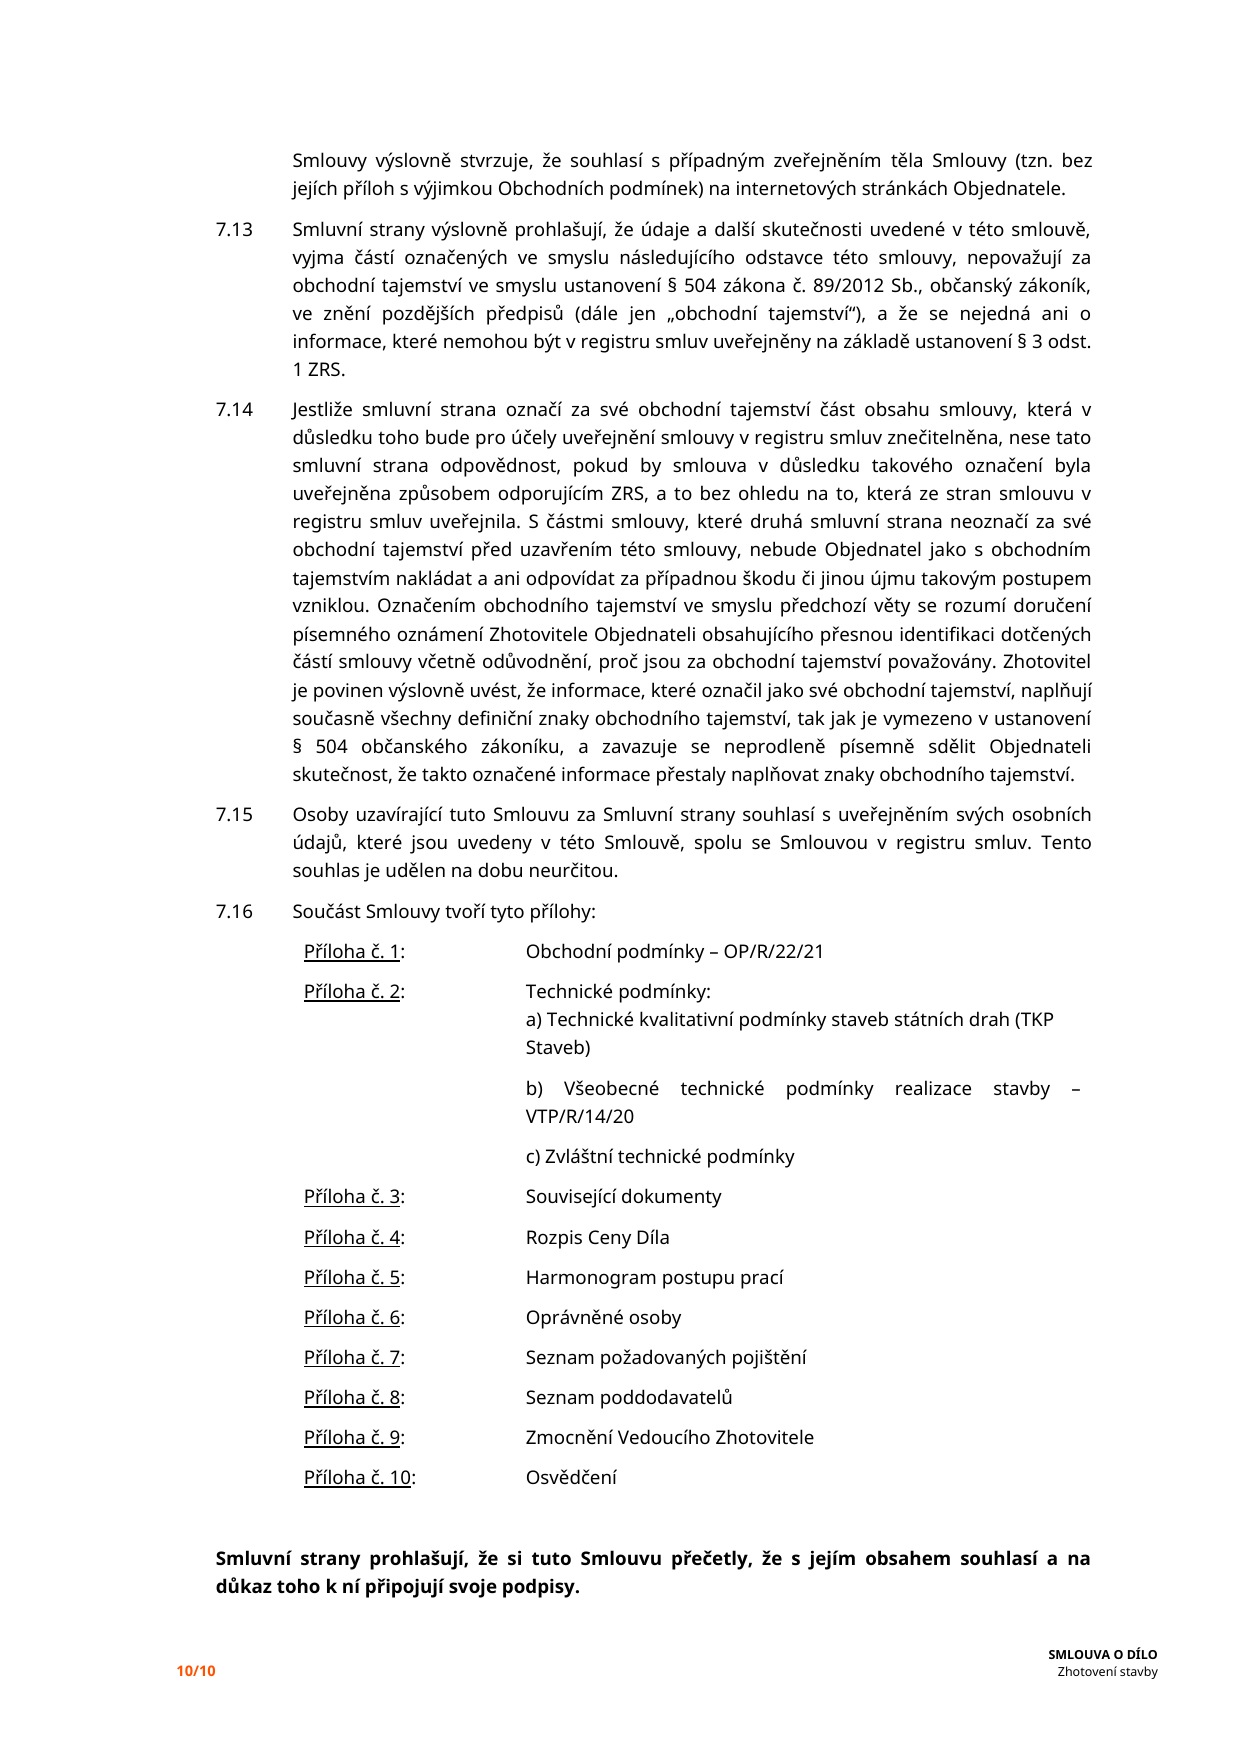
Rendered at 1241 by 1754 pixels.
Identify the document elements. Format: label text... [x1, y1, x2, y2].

table_cell Příloha č. 10: [216, 1465, 514, 1505]
table_cell Zmocnění Vedoucího Zhotovitele [514, 1425, 1093, 1464]
table_cell Rozpis Ceny Díla [514, 1224, 1093, 1264]
table_cell Technické podmínky: a) Technické kvalitativní podmínky staveb státních drah (TKP Staveb) b) Všeobecné technické podmínky realizace stavby – VTP/R/14/20 c) Zvláštní technické podmínky [514, 979, 1093, 1184]
table_cell Seznam požadovaných pojištění [514, 1344, 1093, 1384]
table_cell Příloha č. 4: [216, 1224, 514, 1264]
table_cell Příloha č. 2: [216, 979, 514, 1184]
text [216, 147, 1093, 201]
table_cell Příloha č. 7: [216, 1344, 514, 1384]
table_cell Příloha č. 9: [216, 1425, 514, 1464]
text Smluvní strany výslovně prohlašují, že údaje a další skutečnosti uvedené v této smlouvě, vyjma částí označených ve smyslu následujícího odstavce této smlouvy, nepovažují za obchodní tajemství ve smyslu ustanovení § 504 zákona č. 89/2012 Sb., občanský zákoník, ve znění pozdějších předpisů (dále jen „obchodní tajemství“), a že se nejedná ani o informace, které nemohou být v registru smluv uveřejněny na základě ustanovení § 3 odst. 1 ZRS. [216, 216, 1093, 382]
table_header Příloha č. 1: [216, 939, 514, 979]
text Jestliže smluvní strana označí za své obchodní tajemství část obsahu smlouvy, která v důsledku toho bude pro účely uveřejnění smlouvy v registru smluv znečitelněna, nese tato smluvní strana odpovědnost, pokud by smlouva v důsledku takového označení byla uveřejněna způsobem odporujícím ZRS, a to bez ohledu na to, která ze stran smlouvu v registru smluv uveřejnila. S částmi smlouvy, které druhá smluvní strana neoznačí za své obchodní tajemství před uzavřením této smlouvy, nebude Objednatel jako s obchodním tajemstvím nakládat a ani odpovídat za případnou škodu či jinou újmu takovým postupem vzniklou. Označením obchodního tajemství ve smyslu předchozí věty se rozumí doručení písemného oznámení Zhotovitele Objednateli obsahujícího přesnou identifikaci dotčených částí smlouvy včetně odůvodnění, proč jsou za obchodní tajemství považovány. Zhotovitel je povinen výslovně uvést, že informace, které označil jako své obchodní tajemství, naplňují současně všechny definiční znaky obchodního tajemství, tak jak je vymezeno v ustanovení § 504 občanského zákoníku, a zavazuje se neprodleně písemně sdělit Objednateli skutečnost, že takto označené informace přestaly naplňovat znaky obchodního tajemství. [216, 397, 1093, 786]
table_cell Harmonogram postupu prací [514, 1264, 1093, 1304]
table_cell Příloha č. 3: [216, 1184, 514, 1224]
table_cell Příloha č. 5: [216, 1264, 514, 1304]
text Součást Smlouvy tvoří tyto přílohy: [216, 898, 1093, 923]
table_cell Osvědčení [514, 1465, 1093, 1505]
table_cell Seznam poddodavatelů [514, 1384, 1093, 1424]
table_cell Oprávněné osoby [514, 1304, 1093, 1344]
table_header Obchodní podmínky – OP/R/22/21 [514, 939, 1093, 979]
table_cell Příloha č. 8: [216, 1384, 514, 1424]
table_cell Příloha č. 6: [216, 1304, 514, 1344]
text Smluvní strany prohlašují, že si tuto Smlouvu přečetly, že s jejím obsahem souhlasí a na důkaz toho k ní připojují svoje podpisy. [216, 1545, 1093, 1599]
text Osoby uzavírající tuto Smlouvu za Smluvní strany souhlasí s uveřejněním svých osobních údajů, které jsou uvedeny v této Smlouvě, spolu se Smlouvou v registru smluv. Tento souhlas je udělen na dobu neurčitou. [216, 801, 1093, 883]
table_cell Související dokumenty [514, 1184, 1093, 1224]
